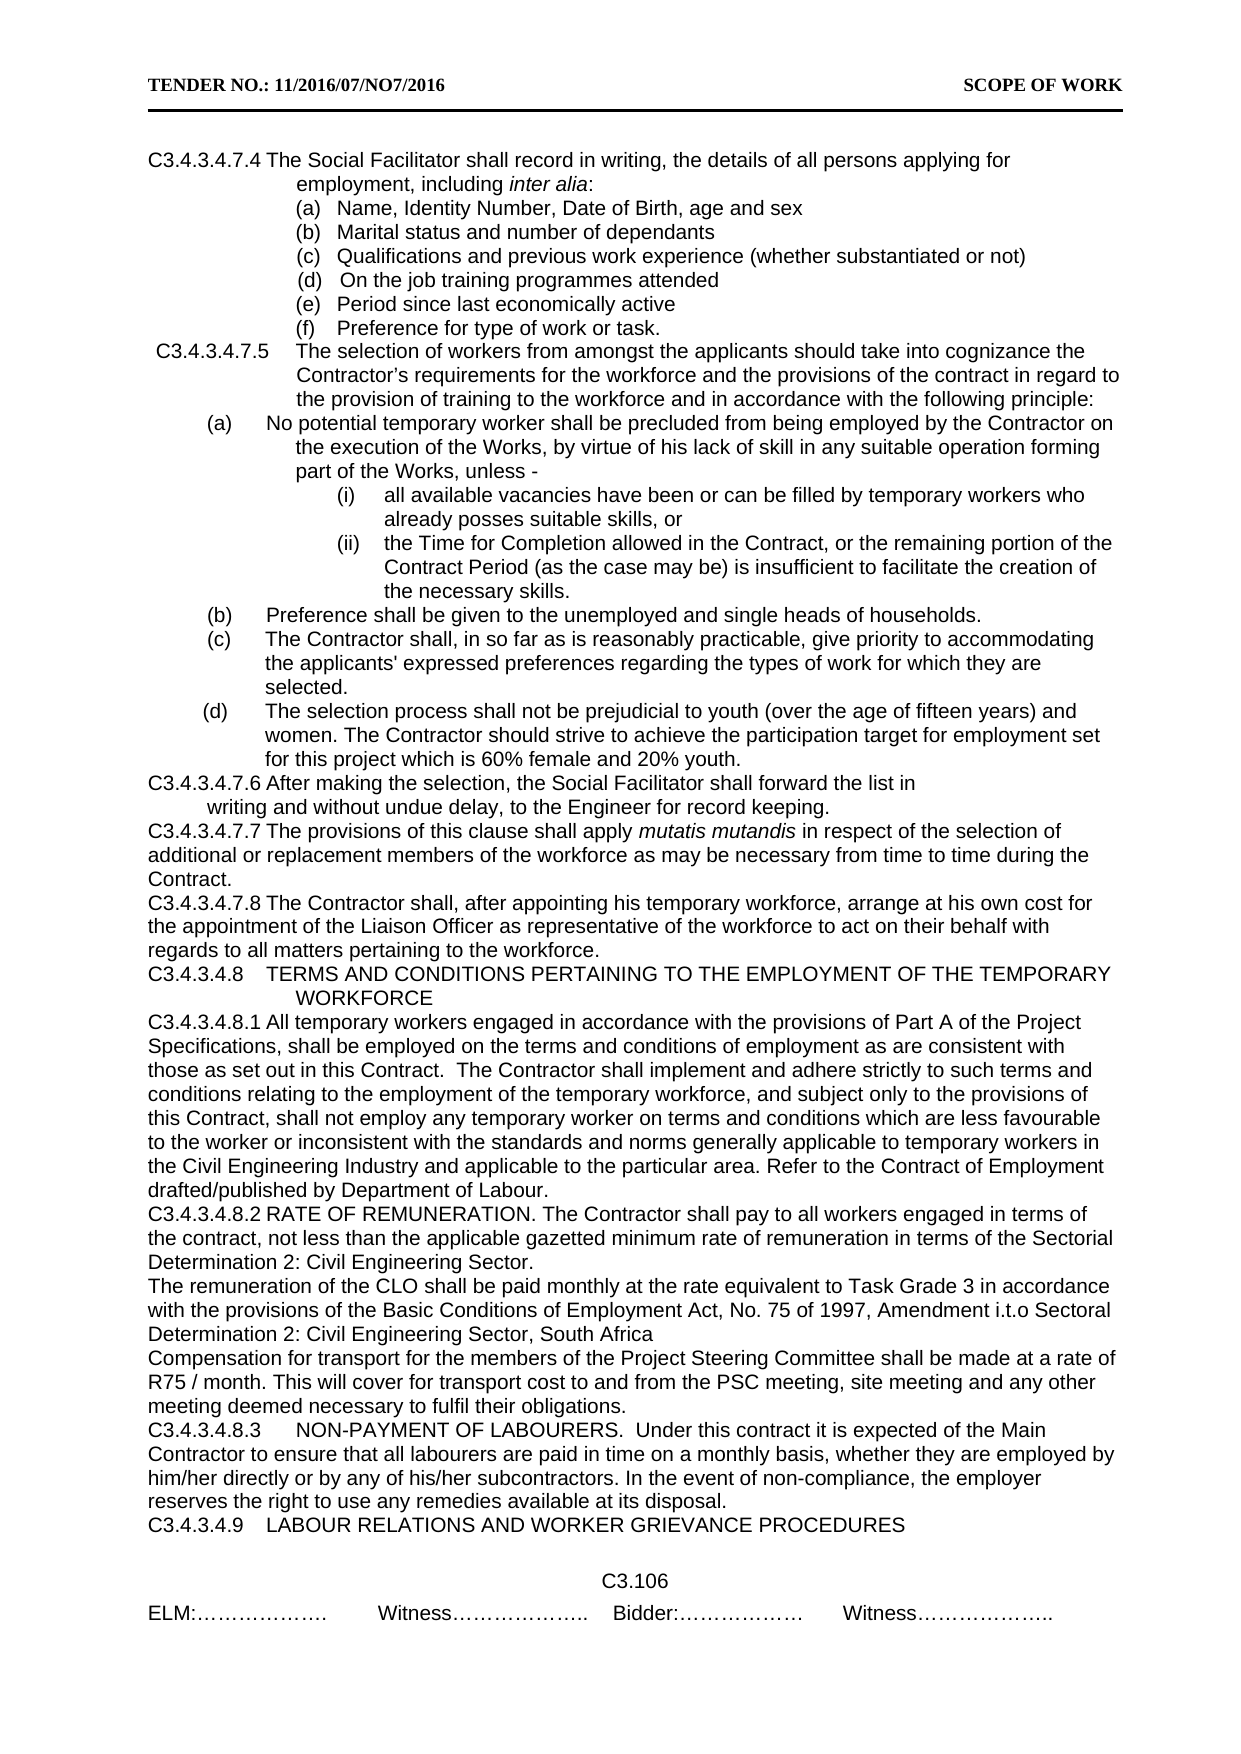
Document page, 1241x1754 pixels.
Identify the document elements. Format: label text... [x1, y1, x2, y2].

text (c) Qualifications and previous work experience (whether substantiated or not) [296, 243, 1122, 267]
text (a) No potential temporary worker shall be precluded from being employed by the Contractor on the execution of the Works, by virtue of his lack of skill in any suitable operation forming part of the Works, unless - [148, 411, 1122, 483]
text (b) Marital status and number of dependants [295, 219, 1122, 243]
text (b) Preference shall be given to the unemployed and single heads of households. [148, 603, 1122, 627]
text C3.4.3.4.9 LABOUR RELATIONS WORKER GRIEVANCE PROCEDURES [148, 1513, 1122, 1537]
text C3.4.3.4.8.1 All temporary workers engaged in accordance with the provisions of Part A of the Project Specifications, shall be employed on the terms and conditions of employment as are consistent with those as set out in this Contract. The Contractor shall implement and adhere strictly to such terms and conditions relating to the employment of the temporary workforce, and subject only to the provisions of this Contract, shall not employ any temporary worker on terms and conditions which are less favourable to the worker or inconsistent with the standards and norms generally applicable to temporary workers in the Civil Engineering Industry and applicable to the particular area. Refer to the Contract of Employment drafted/published by Department of Labour. [148, 1010, 1122, 1202]
text (c) The Contractor shall, in so far as is reasonably practicable, give priority to accommodating the applicants' expressed preferences regarding the types of work for which they are selected. [117, 627, 1122, 699]
text C3.4.3.4.7.6 After making the selection, the Social Facilitator shall forward the list in writing and without undue delay, to the Engineer for record keeping. [148, 771, 1122, 818]
text (d) On the job training programmes attended [291, 267, 1122, 291]
text C3.4.3.4.7.7 The provisions of this clause shall apply mutatis mutandis in respect of the selection of additional or replacement members of the workforce as may be necessary from time to time during the Contract. [148, 818, 1122, 890]
text The remuneration of the CLO shall be paid monthly at the rate equivalent to Task Grade 3 in accordance with the provisions of the Basic Conditions of Employment Act, No. 75 of 1997, Amendment i.t.o Sectoral Determination 2: Civil Engineering Sector, South Africa [148, 1274, 1122, 1346]
text (ii) the Time for Completion allowed in the Contract, or the remaining portion of the Contract Period (as the case may be) is insufficient to facilitate the creation of the necessary skills. [337, 531, 1122, 603]
text (d) The selection process shall not be prejudicial to youth (over the age of fifteen years) and women. The Contractor should strive to achieve the participation target for employment set for this project which is 60% female and 20% youth. [202, 699, 1122, 771]
text (f) Preference for type of work or task. [295, 315, 1122, 339]
text Compensation for transport for the members of the Project Steering Committee shall be made at a rate of R75 / month. This will cover for transport cost to and from the PSC meeting, site meeting and any other meeting deemed necessary to fulfil their obligations. [148, 1346, 1122, 1417]
text C3.4.3.4.7.5 The selection of workers from amongst the applicants should take into cognizance the Contractor’s requirements for the workforce and the provisions of the contract in regard to the provision of training to the workforce and in accordance with the following principle: [156, 339, 1122, 411]
text C3.4.3.4.7.8 The Contractor shall, after appointing his temporary workforce, arrange at his own cost for the appointment of the Liaison Officer as representative of the workforce to act on their behalf with regards to all matters pertaining to the workforce. [148, 890, 1122, 962]
text (e) Period since last economically active [295, 291, 1122, 315]
text C3.4.3.4.8.3 NON-PAYMENT OF LABOURERS. Under this contract it is expected of the Main Contractor to ensure that all labourers are paid in time on a monthly basis, whether they are employed by him/her directly or by any of his/her subcontractors. In the event of non-compliance, the employer reserves the right to use any remedies available at its disposal. [148, 1417, 1122, 1513]
text (a) Name, Identity Number, Date of Birth, age and sex [295, 196, 1122, 219]
text C3.4.3.4.8 TERMS CONDITIONS PERTAINING TO THE EMPLOYMENT OF THE TEMPORARY WORKFORCE [148, 962, 1122, 1010]
text (i) all available vacancies have been or can be filled by temporary workers who already posses suitable skills, or [337, 483, 1122, 531]
text C3.4.3.4.8.2 RATE OF REMUNERATION. The Contractor shall pay to all workers engaged in terms of the contract, not less than the applicable gazetted minimum rate of remuneration in terms of the Sectorial Determination 2: Civil Engineering Sector. [148, 1202, 1122, 1274]
text C3.4.3.4.7.4 The Social Facilitator shall record in writing, the details of all persons applying for employment, including inter alia: [148, 148, 1122, 196]
